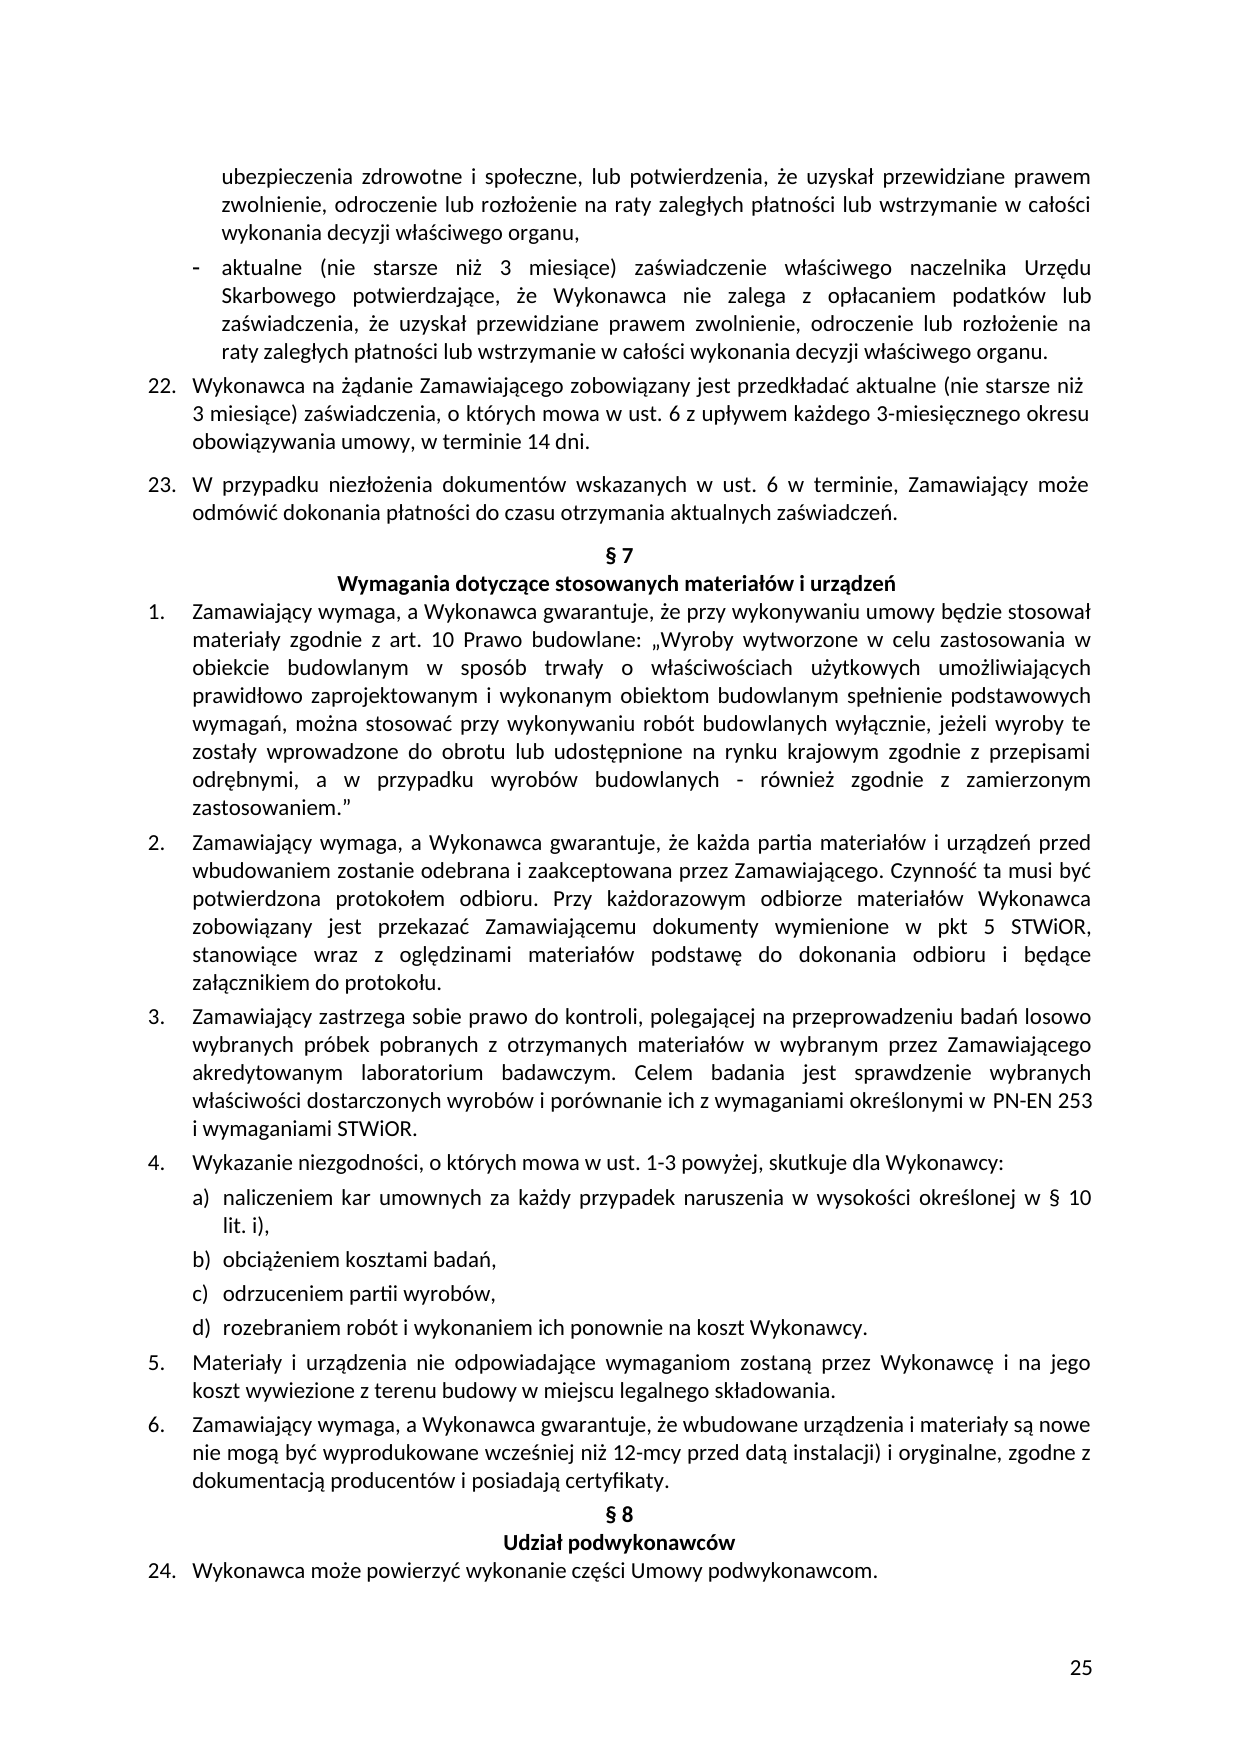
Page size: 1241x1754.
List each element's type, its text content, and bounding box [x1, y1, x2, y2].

list W przypadku niezłożenia dokumentów wskazanych w ust. 6 w terminie, Zamawiający może odmówić dokonania płatności do czasu otrzymania aktualnych zaświadczeń. [148, 470, 1091, 526]
list odrzuceniem partii wyrobów, [192, 1279, 1093, 1307]
list Wykonawca na żądanie Zamawiającego zobowiązany jest przedkładać aktualne (nie starsze niż 3 miesiące) zaświadczenia, o których mowa w ust. 6 z upływem każdego 3-miesięcznego okresu obowiązywania umowy, w terminie 14 dni. [148, 371, 1091, 455]
list Wykazanie niezgodności, o których mowa w ust. 1-3 powyżej, skutkuje dla Wykonawcy: [148, 1148, 1093, 1176]
text § 8 [148, 1500, 1091, 1528]
list naliczeniem kar umownych za każdy przypadek naruszenia w wysokości określonej w § 10 lit. i), [192, 1183, 1093, 1239]
list aktualne (nie starsze niż 3 miesiące) zaświadczenie właściwego naczelnika Urzędu Skarbowego potwierdzające, że Wykonawca nie zalega z opłacaniem podatków lub zaświadczenia, że uzyskał przewidziane prawem zwolnienie, odroczenie lub rozłożenie na raty zaległych płatności lub wstrzymanie w całości wykonania decyzji właściwego organu. [192, 253, 1093, 365]
list obciążeniem kosztami badań, [192, 1245, 1093, 1273]
text Udział podwykonawców [148, 1528, 1091, 1556]
list Zamawiający zastrzega sobie prawo do kontroli, polegającej na przeprowadzeniu badań losowo wybranych próbek pobranych z otrzymanych materiałów w wybranym przez Zamawiającego akredytowanym laboratorium badawczym. Celem badania jest sprawdzenie wybranych właściwości dostarczonych wyrobów i porównanie ich z wymaganiami określonymi w PN-EN 253 i wymaganiami STWiOR. [148, 1002, 1093, 1142]
list Wykonawca może powierzyć wykonanie części Umowy podwykonawcom. [148, 1556, 1093, 1584]
list rozebraniem robót i wykonaniem ich ponownie na koszt Wykonawcy. [192, 1313, 1093, 1342]
list Zamawiający wymaga, a Wykonawca gwarantuje, że wbudowane urządzenia i materiały są nowe nie mogą być wyprodukowane wcześniej niż 12-mcy przed datą instalacji) i oryginalne, zgodne z dokumentacją producentów i posiadają certyfikaty. [148, 1410, 1093, 1494]
list Zamawiający wymaga, a Wykonawca gwarantuje, że każda partia materiałów i urządzeń przed wbudowaniem zostanie odebrana i zaakceptowana przez Zamawiającego. Czynność ta musi być potwierdzona protokołem odbioru. Przy każdorazowym odbiorze materiałów Wykonawca zobowiązany jest przekazać Zamawiającemu dokumenty wymienione w pkt 5 STWiOR, stanowiące wraz z oględzinami materiałów podstawę do dokonania odbioru i będące załącznikiem do protokołu. [148, 828, 1093, 996]
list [192, 162, 1093, 247]
text § 7 [148, 541, 1091, 569]
list Zamawiający wymaga, a Wykonawca gwarantuje, że przy wykonywaniu umowy będzie stosował materiały zgodnie z art. 10 Prawo budowlane: „Wyroby wytworzone w celu zastosowania w obiekcie budowlanym w sposób trwały o właściwościach użytkowych umożliwiających prawidłowo zaprojektowanym i wykonanym obiektom budowlanym spełnienie podstawowych wymagań, można stosować przy wykonywaniu robót budowlanych wyłącznie, jeżeli wyroby te zostały wprowadzone do obrotu lub udostępnione na rynku krajowym zgodnie z przepisami odrębnymi, a w przypadku wyrobów budowlanych - również zgodnie z zamierzonym zastosowaniem.” [148, 597, 1093, 821]
list Materiały i urządzenia nie odpowiadające wymaganiom zostaną przez Wykonawcę i na jego koszt wywiezione z terenu budowy w miejscu legalnego składowania. [148, 1348, 1093, 1404]
text Wymagania dotyczące stosowanych materiałów i urządzeń [148, 569, 1091, 597]
